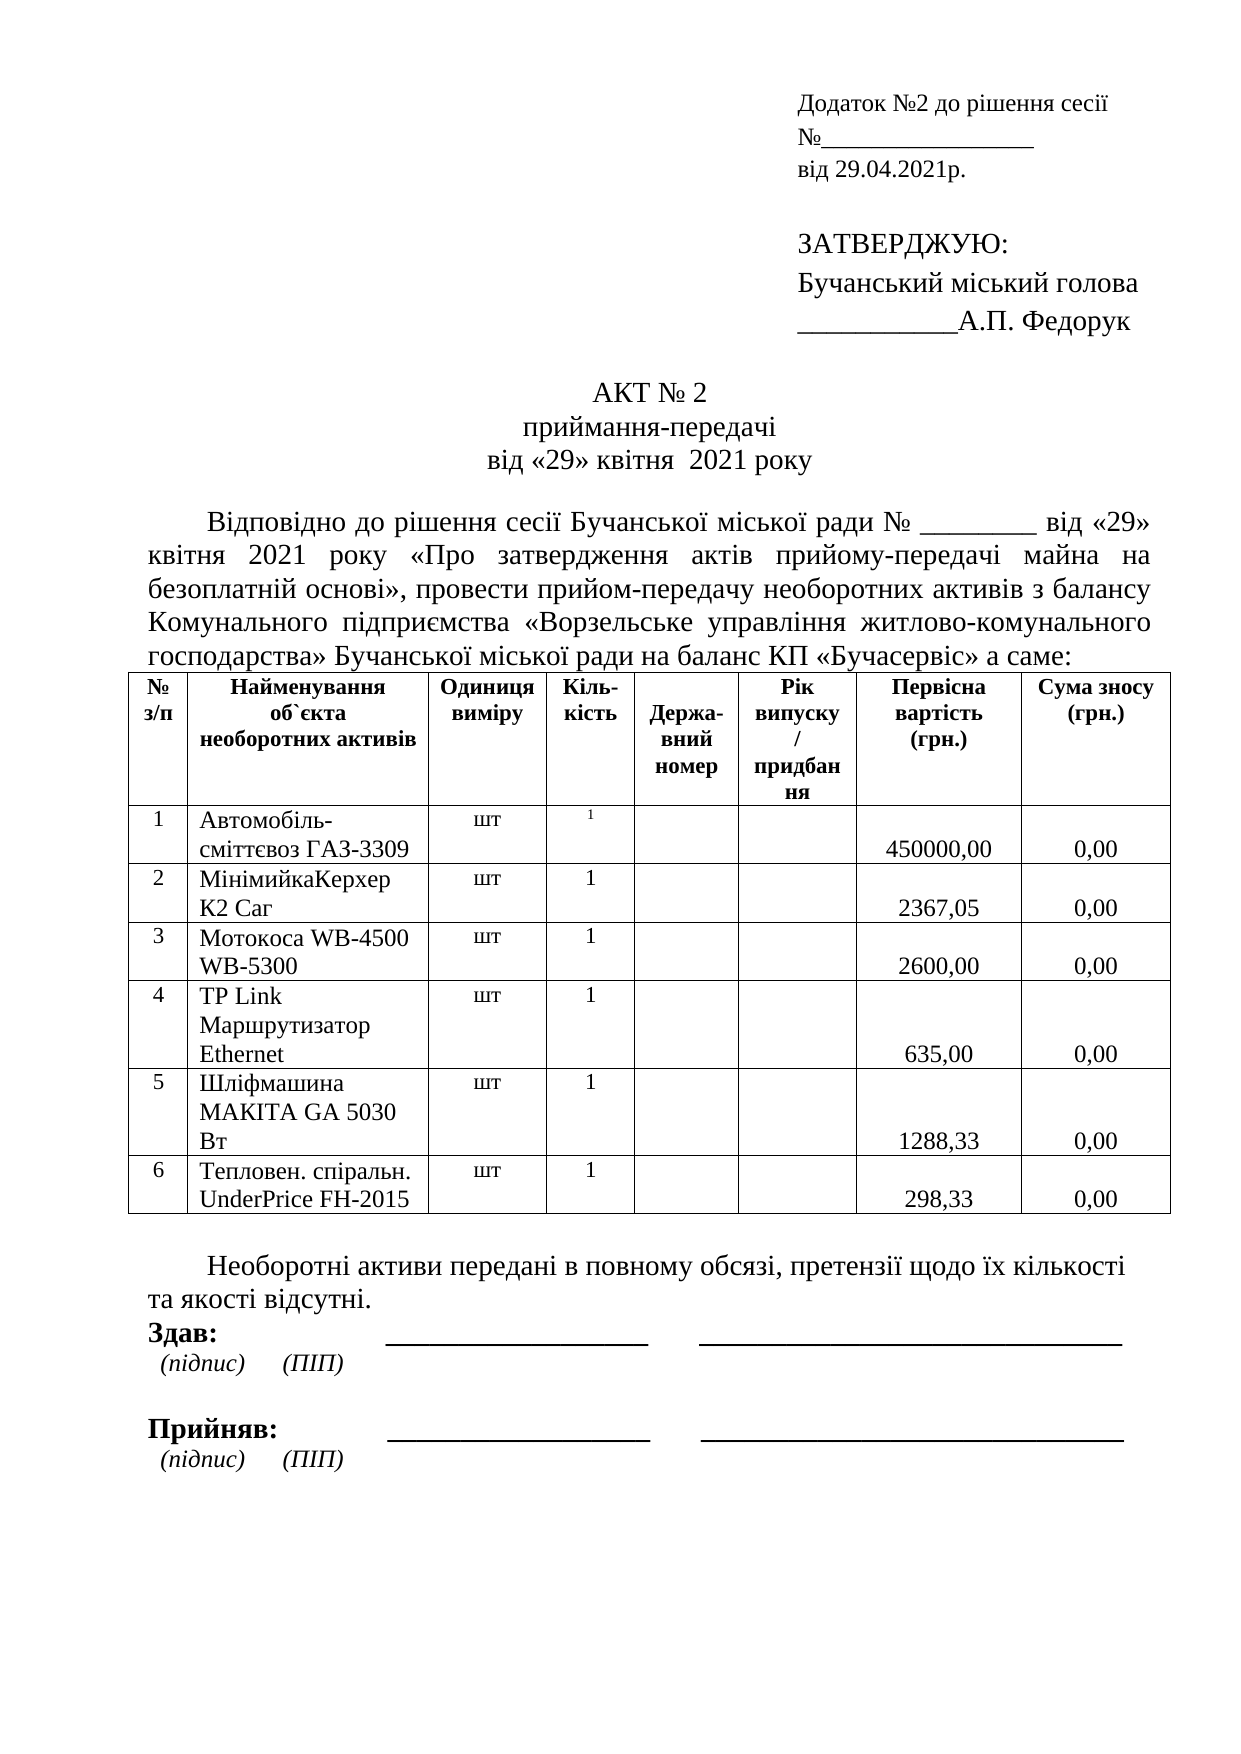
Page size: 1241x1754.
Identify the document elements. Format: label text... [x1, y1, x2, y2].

table_header Рік випуску /придбання [739, 673, 856, 804]
table_cell [635, 806, 738, 863]
table_header Кіль- кість [547, 673, 634, 804]
text від «29» квітня 2021 року [148, 442, 1152, 476]
table_cell Мотокоса WB-4500 WB-5300 [188, 923, 428, 980]
table_cell [739, 864, 856, 922]
table_cell [739, 981, 856, 1067]
table_cell [635, 1069, 738, 1155]
table_cell [739, 1156, 856, 1213]
text (підпис) (ПІП) [148, 1348, 1152, 1377]
table_cell 298,33 [857, 1156, 1021, 1213]
text Прийняв: __________________ _____________________________ [148, 1411, 1152, 1444]
table_cell 0,00 [1022, 923, 1170, 980]
text ЗАТВЕРДЖУЮ: [797, 226, 1152, 260]
table_cell 1 [129, 806, 187, 863]
table_cell шт [429, 806, 546, 863]
table_cell 0,00 [1022, 864, 1170, 922]
table_cell 1 [547, 923, 634, 980]
table_cell 5 [129, 1069, 187, 1155]
table_cell 0,00 [1022, 1069, 1170, 1155]
table_cell 0,00 [1022, 1156, 1170, 1213]
table_cell [635, 981, 738, 1067]
table_cell шт [429, 981, 546, 1067]
table_cell [739, 923, 856, 980]
table_cell Автомобіль-сміттєвоз ГАЗ-3309 [188, 806, 428, 863]
table_header Первісна вартість (грн.) [857, 673, 1021, 804]
table_cell Шліфмашина МАКІТА GA 5030 Вт [188, 1069, 428, 1155]
table_cell 0,00 [1022, 806, 1170, 863]
text Здав: __________________ _____________________________ [148, 1315, 1152, 1348]
table_cell Тепловен. спіральн. UnderPrice FH-2015 [188, 1156, 428, 1213]
table_header № з/п [129, 673, 187, 804]
table_cell [635, 864, 738, 922]
text Бучанський міський голова [797, 265, 1152, 298]
table_cell шт [429, 1156, 546, 1213]
table_cell 1 [547, 806, 634, 863]
table_header Найменування об`єкта необоротних активів [188, 673, 428, 804]
text Додаток №2 до рішення сесії №_________________ [797, 88, 1152, 150]
table_cell 2367,05 [857, 864, 1021, 922]
table_header Сума зносу (грн.) [1022, 673, 1170, 804]
table_cell МінімийкаКерхер К2 Саг [188, 864, 428, 922]
table_cell 3 [129, 923, 187, 980]
table_cell 1 [547, 1156, 634, 1213]
table_cell шт [429, 923, 546, 980]
table_cell шт [429, 1069, 546, 1155]
table_cell 635,00 [857, 981, 1021, 1067]
text ___________А.П. Федорук [797, 303, 1152, 337]
table_cell 1 [547, 1069, 634, 1155]
table_cell 2600,00 [857, 923, 1021, 980]
text Відповідно до рішення сесії Бучанської міської ради № ________ від «29» квітня 2021 року «Про затвердження актів прийому-передачі майна на безоплатній основі», провести прийом-передачу необоротних активів з балансу Комунального підприємства «Ворзельське управління житлово-комунального господарства» Бучанської міської ради на баланс КП «Бучасервіс» а саме: [148, 504, 1152, 672]
table_cell шт [429, 864, 546, 922]
text від 29.04.2021р. [797, 154, 1152, 183]
table_cell 0,00 [1022, 981, 1170, 1067]
table_cell 2 [129, 864, 187, 922]
table_cell 4 [129, 981, 187, 1067]
table_cell 6 [129, 1156, 187, 1213]
table_cell 1 [547, 864, 634, 922]
text АКТ № 2 [148, 375, 1152, 409]
text приймання-передачі [148, 409, 1152, 442]
text (підпис) (ПІП) [148, 1444, 1152, 1473]
text Необоротні активи передані в повному обсязі, претензії щодо їх кількості та якості відсутні. [148, 1248, 1152, 1315]
table_cell 450000,00 [857, 806, 1021, 863]
table_cell 1 [547, 981, 634, 1067]
table_cell [635, 1156, 738, 1213]
table_header Держа-вний номер [635, 673, 738, 804]
table_cell ТP Link Маршрутизатор Ethernet [188, 981, 428, 1067]
table_header Одиниця виміру [429, 673, 546, 804]
table_cell [635, 923, 738, 980]
table_cell [739, 806, 856, 863]
table_cell 1288,33 [857, 1069, 1021, 1155]
table_cell [739, 1069, 856, 1155]
